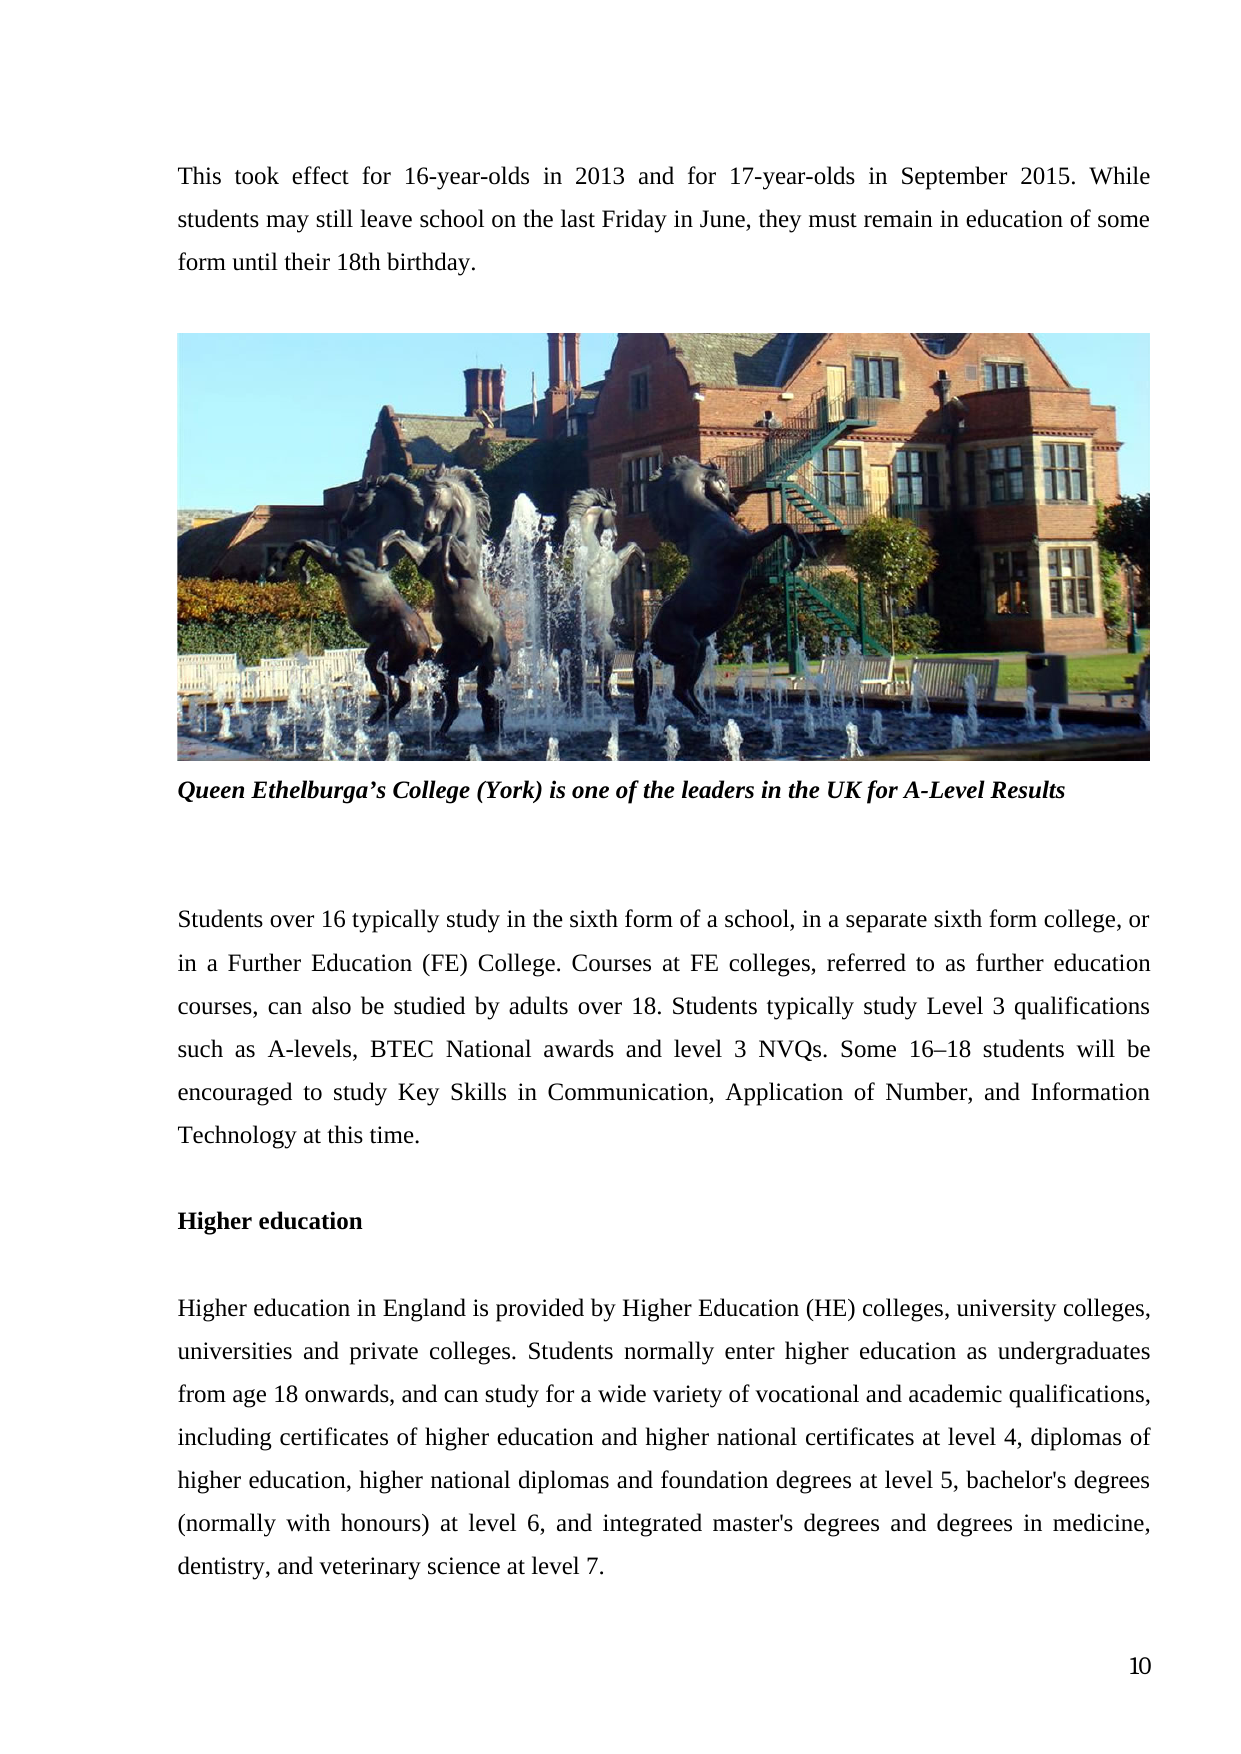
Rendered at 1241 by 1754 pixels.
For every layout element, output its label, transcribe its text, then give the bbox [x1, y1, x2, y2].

text Higher education [177, 1206, 1152, 1235]
text Higher education in England is provided by Higher Education (HE) colleges, university colleges, universities and private colleges. Students normally enter higher education as undergraduates from age 18 onwards, and can study for a wide variety of vocational and academic qualifications, including certificates of higher education and higher national certificates at level 4, diplomas of higher education, higher national diplomas and foundation degrees at level 5, bachelor's degrees (normally with honours) at level 6, and integrated master's degrees and degrees in medicine, dentistry, and veterinary science at level 7. [177, 1293, 1152, 1580]
picture [177, 333, 1150, 761]
text Queen Ethelburga’s College (York) is one of the leaders in the UK for A-Level Results [177, 775, 1152, 804]
text This took effect for 16-year-olds in 2013 and for 17-year-olds in September 2015. While students may still leave school on the last Friday in June, they must remain in education of some form until their 18th birthday. [177, 161, 1152, 276]
text Students over 16 typically study in the sixth form of a school, in a separate sixth form college, or in a Further Education (FE) College. Courses at FE colleges, referred to as further education courses, can also be studied by adults over 18. Students typically study Level 3 qualifications such as A-levels, BTEC National awards and level 3 NVQs. Some 16–18 students will be encouraged to study Key Skills in Communication, Application of Number, and Information Technology at this time. [177, 904, 1152, 1149]
